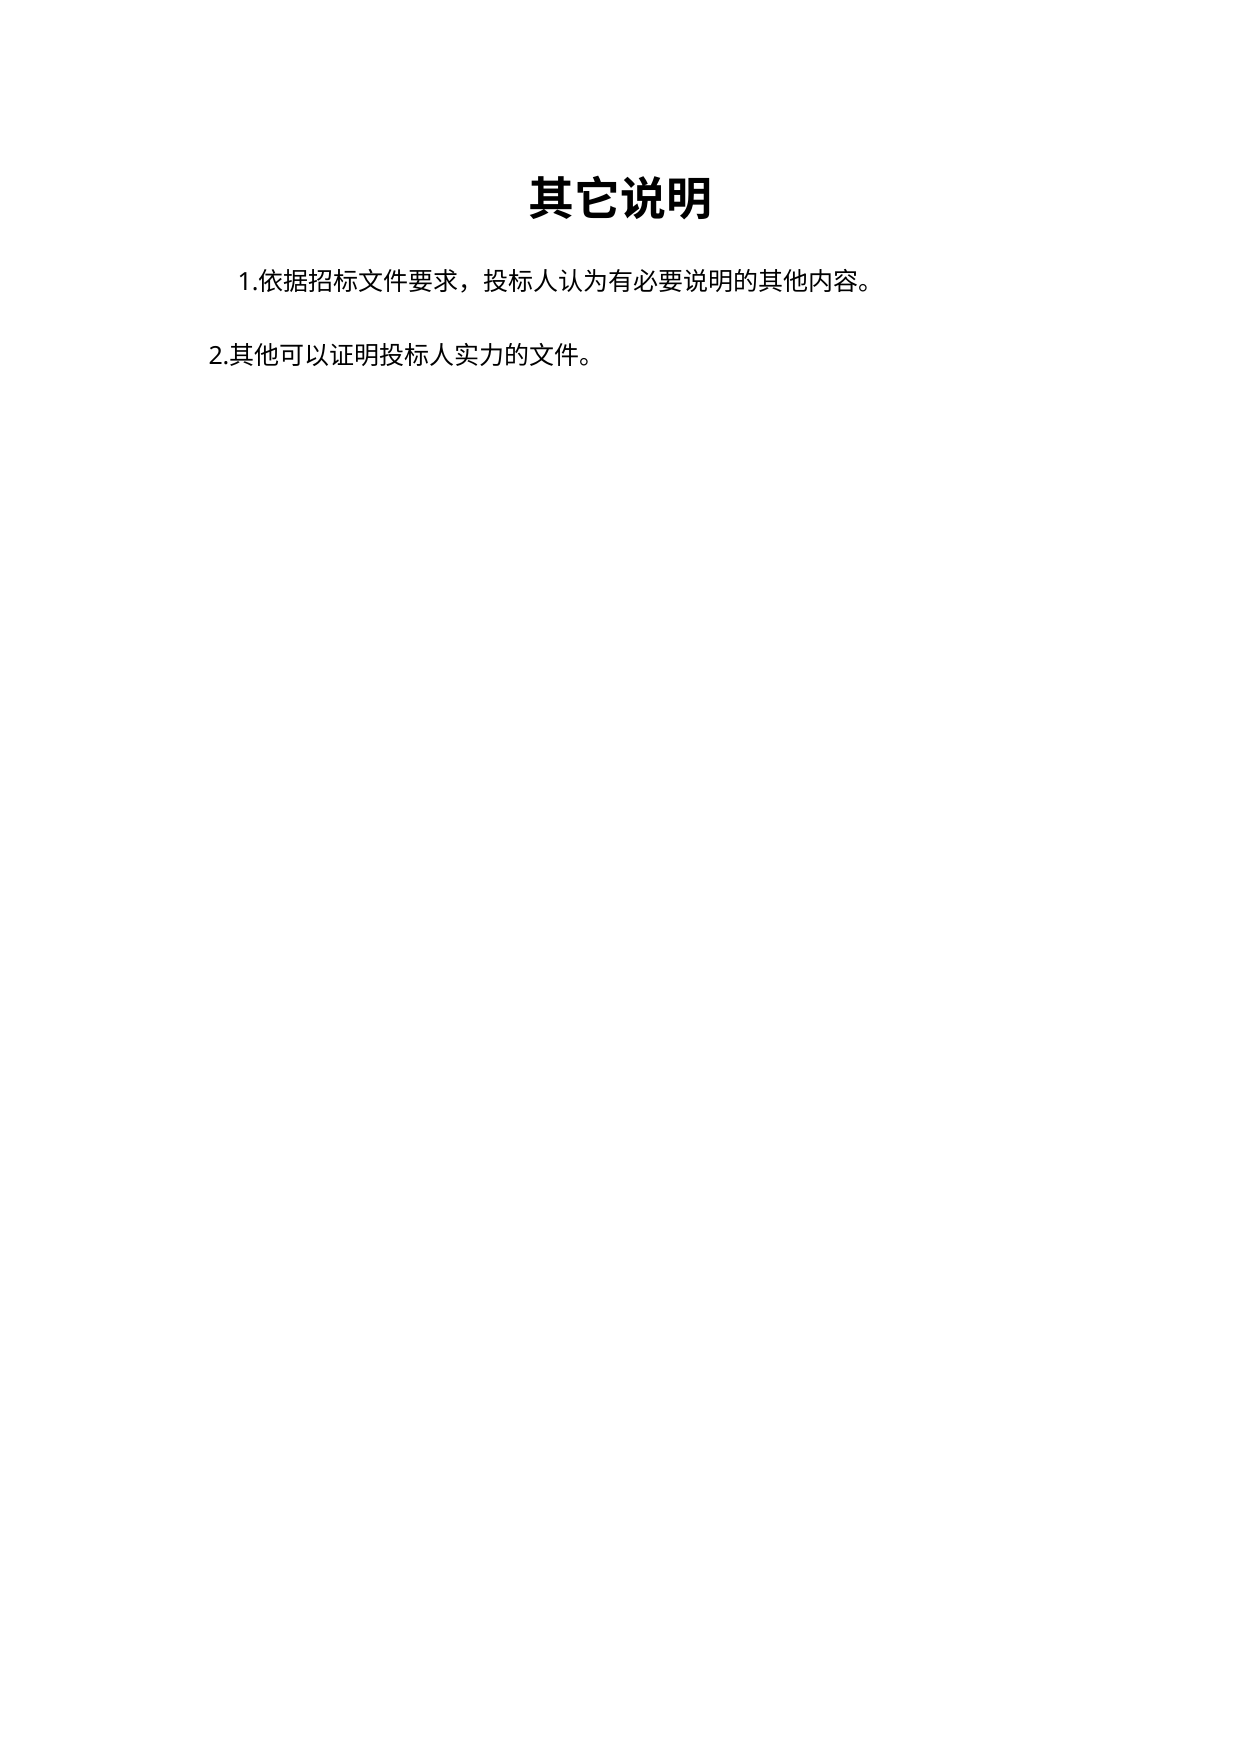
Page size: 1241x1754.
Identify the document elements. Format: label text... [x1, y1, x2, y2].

text 1.依据招标文件要求，投标人认为有必要说明的其他内容。 [187, 261, 1053, 298]
text 2.其他可以证明投标人实力的文件。 [187, 321, 1053, 386]
text 其它说明 [187, 162, 1053, 228]
